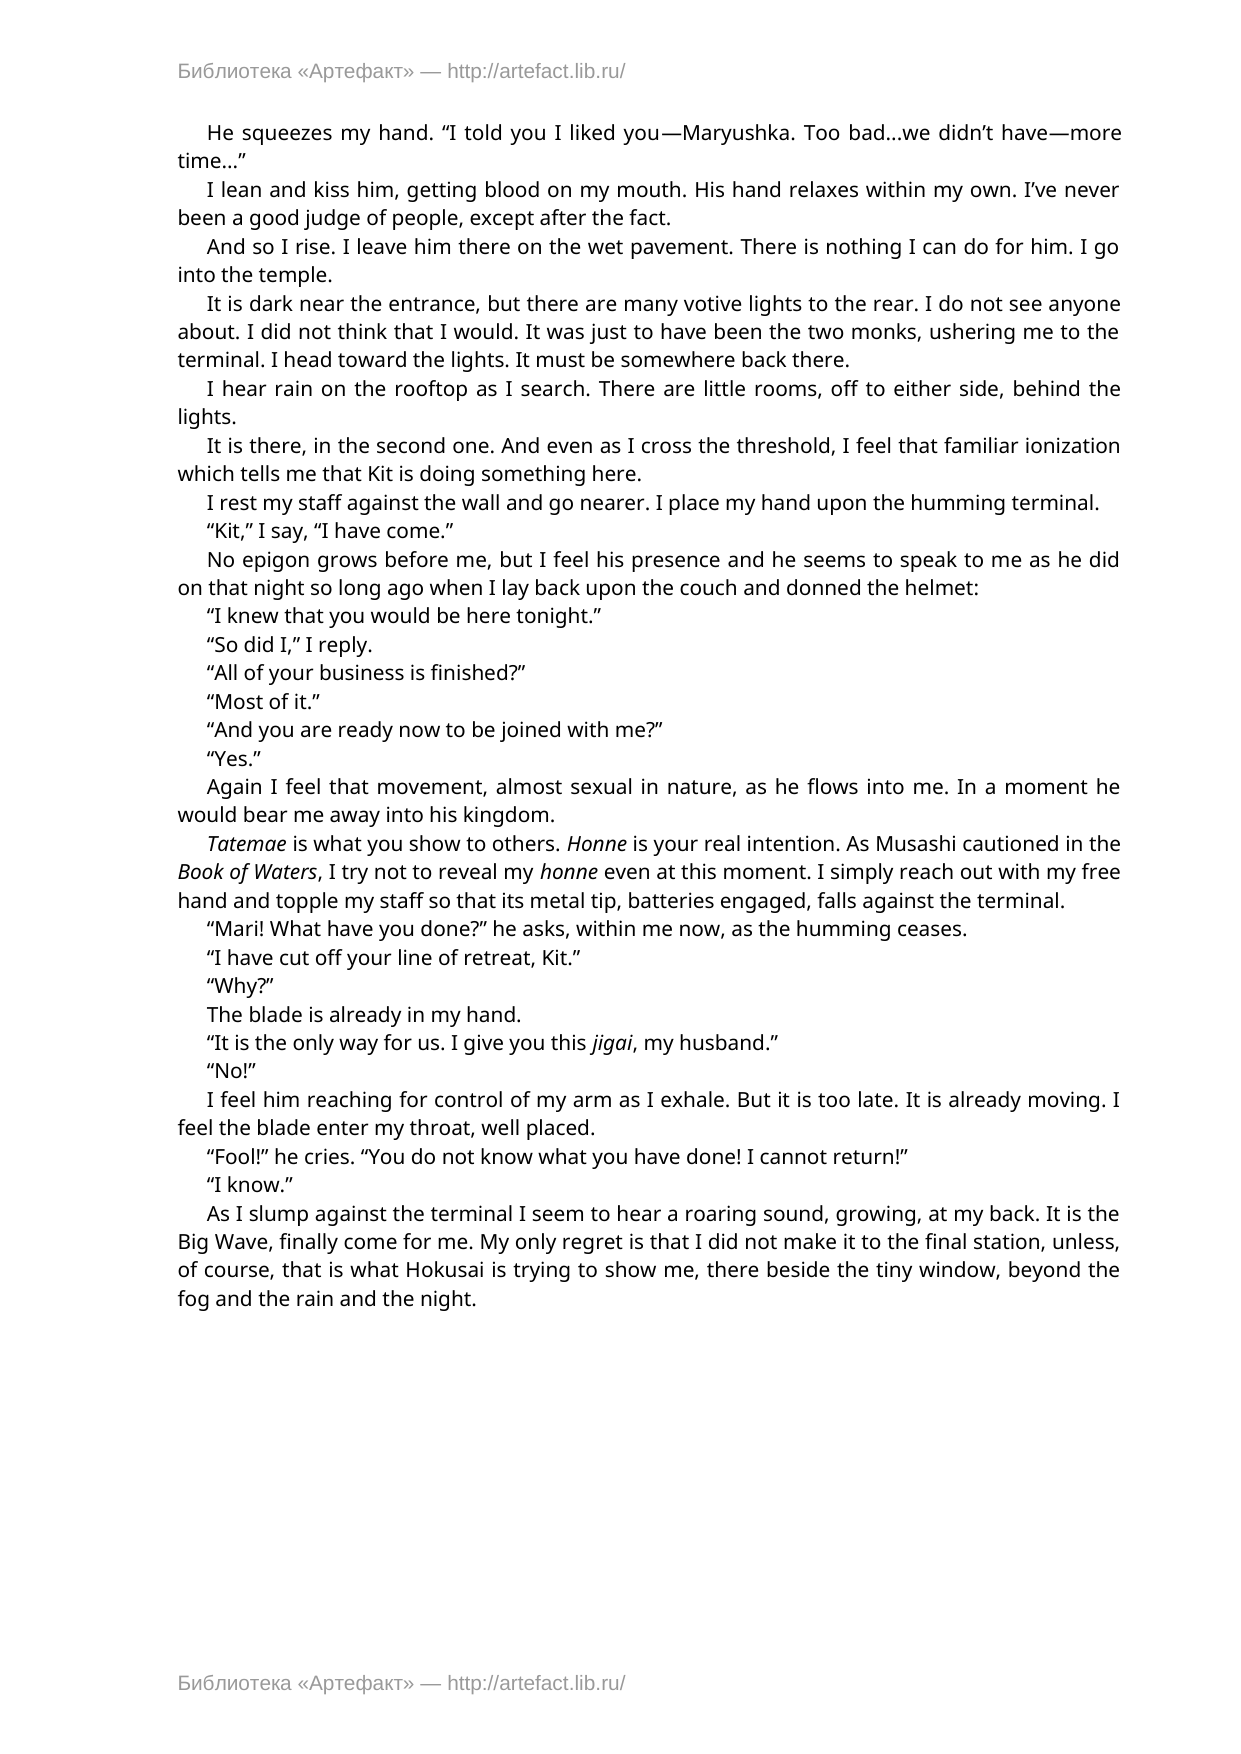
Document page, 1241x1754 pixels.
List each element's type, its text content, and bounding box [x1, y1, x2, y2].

text I lean and kiss him, getting blood on my mouth. His hand relaxes within my own. I’ve never been a good judge of people, except after the fact. [177, 175, 1122, 232]
text “Kit,” I say, “I have come.” [177, 516, 1122, 545]
text It is dark near the entrance, but there are many votive lights to the rear. I do not see anyone about. I did not think that I would. It was just to have been the two monks, ushering me to the terminal. I head toward the lights. It must be somewhere back there. [177, 289, 1122, 374]
text “Mari! What have you done?” he asks, within me now, as the humming ceases. [177, 914, 1122, 943]
text “Yes.” [177, 744, 1122, 772]
text “Most of it.” [177, 687, 1122, 715]
text “It is the only way for us. I give you this jigai, my husband.” [177, 1028, 1122, 1057]
text It is there, in the second one. And even as I cross the threshold, I feel that familiar ionization which tells me that Kit is doing something here. [177, 431, 1122, 488]
text I rest my staff against the wall and go nearer. I place my hand upon the humming terminal. [177, 488, 1122, 516]
text Again I feel that movement, almost sexual in nature, as he flows into me. In a moment he would bear me away into his kingdom. [177, 772, 1122, 829]
text “And you are ready now to be joined with me?” [177, 715, 1122, 744]
text He squeezes my hand. “I told you I liked you⁠—Maryushka. Too bad...we didn’t have⁠—more time...” [177, 118, 1122, 175]
text “So did I,” I reply. [177, 630, 1122, 658]
text “I knew that you would be here tonight.” [177, 602, 1122, 630]
text “No!” [177, 1057, 1122, 1085]
text And so I rise. I leave him there on the wet pavement. There is nothing I can do for him. I go into the temple. [177, 232, 1122, 289]
text “I have cut off your line of retreat, Kit.” [177, 943, 1122, 971]
text “Fool!” he cries. “You do not know what you have done! I cannot return!” [177, 1142, 1122, 1170]
text “Why?” [177, 971, 1122, 1000]
text “All of your business is finished?” [177, 658, 1122, 687]
text No epigon grows before me, but I feel his presence and he seems to speak to me as he did on that night so long ago when I lay back upon the couch and donned the helmet: [177, 545, 1122, 602]
text I feel him reaching for control of my arm as I exhale. But it is too late. It is already moving. I feel the blade enter my throat, well placed. [177, 1085, 1122, 1142]
text “I know.” [177, 1170, 1122, 1199]
text Tatemae is what you show to others. Honne is your real intention. As Musashi cautioned in the Book of Waters, I try not to reveal my honne even at this moment. I simply reach out with my free hand and topple my staff so that its metal tip, batteries engaged, falls against the terminal. [177, 829, 1122, 914]
text The blade is already in my hand. [177, 1000, 1122, 1028]
text I hear rain on the rooftop as I search. There are little rooms, off to either side, behind the lights. [177, 374, 1122, 431]
text As I slump against the terminal I seem to hear a roaring sound, growing, at my back. It is the Big Wave, finally come for me. My only regret is that I did not make it to the final station, unless, of course, that is what Hokusai is trying to show me, there beside the tiny window, beyond the fog and the rain and the night. [177, 1199, 1122, 1312]
